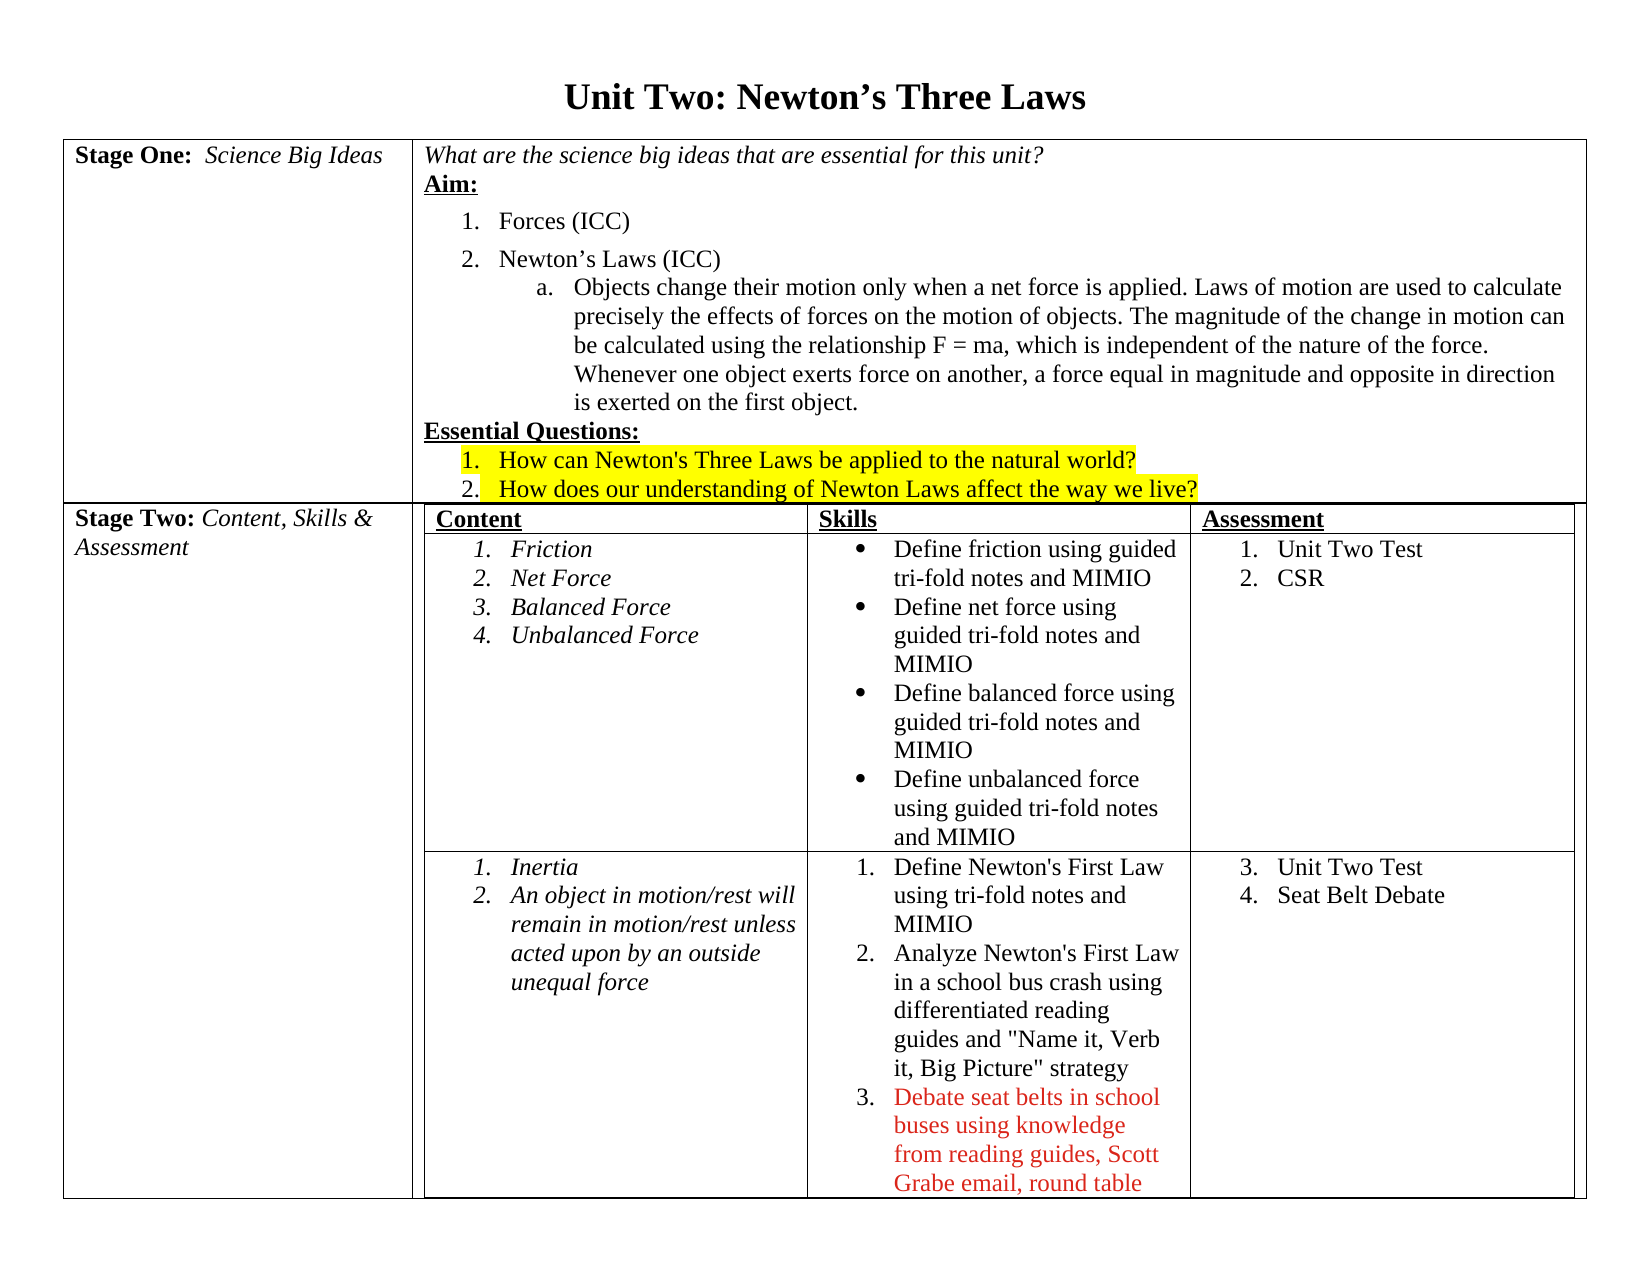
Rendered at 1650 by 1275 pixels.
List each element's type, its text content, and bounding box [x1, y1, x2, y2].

table_header What are the science big ideas that are essential for this unit? Aim: Forces (ICC) Newton’s Laws (ICC) Objects change their motion only when a net force is applied. Laws of motion are used to calculate precisely the effects of forces on the motion of objects. The magnitude of the change in motion can be calculated using the relationship F = ma, which is independent of the nature of the force. Whenever one object exerts force on another, a force equal in magnitude and opposite in direction is exerted on the first object. Essential Questions: How can Newton's Three Laws be applied to the natural world? How does our understanding of Newton Laws affect the way we live? [413, 140, 1586, 502]
table_cell [413, 504, 424, 1198]
table_cell [808, 534, 1190, 851]
table_cell [808, 505, 1190, 533]
table_cell [1191, 852, 1574, 1197]
table_cell [1575, 504, 1586, 1198]
text Unit Two: Newton’s Three Laws [75, 75, 1575, 118]
table_cell [425, 852, 807, 1197]
table_cell [1191, 534, 1574, 851]
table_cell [64, 504, 412, 1198]
table_cell [1191, 505, 1574, 533]
table_header Stage One: Science Big Ideas [64, 140, 412, 502]
table_cell [808, 852, 1190, 1197]
table_cell [425, 505, 807, 533]
table_cell [425, 534, 807, 851]
